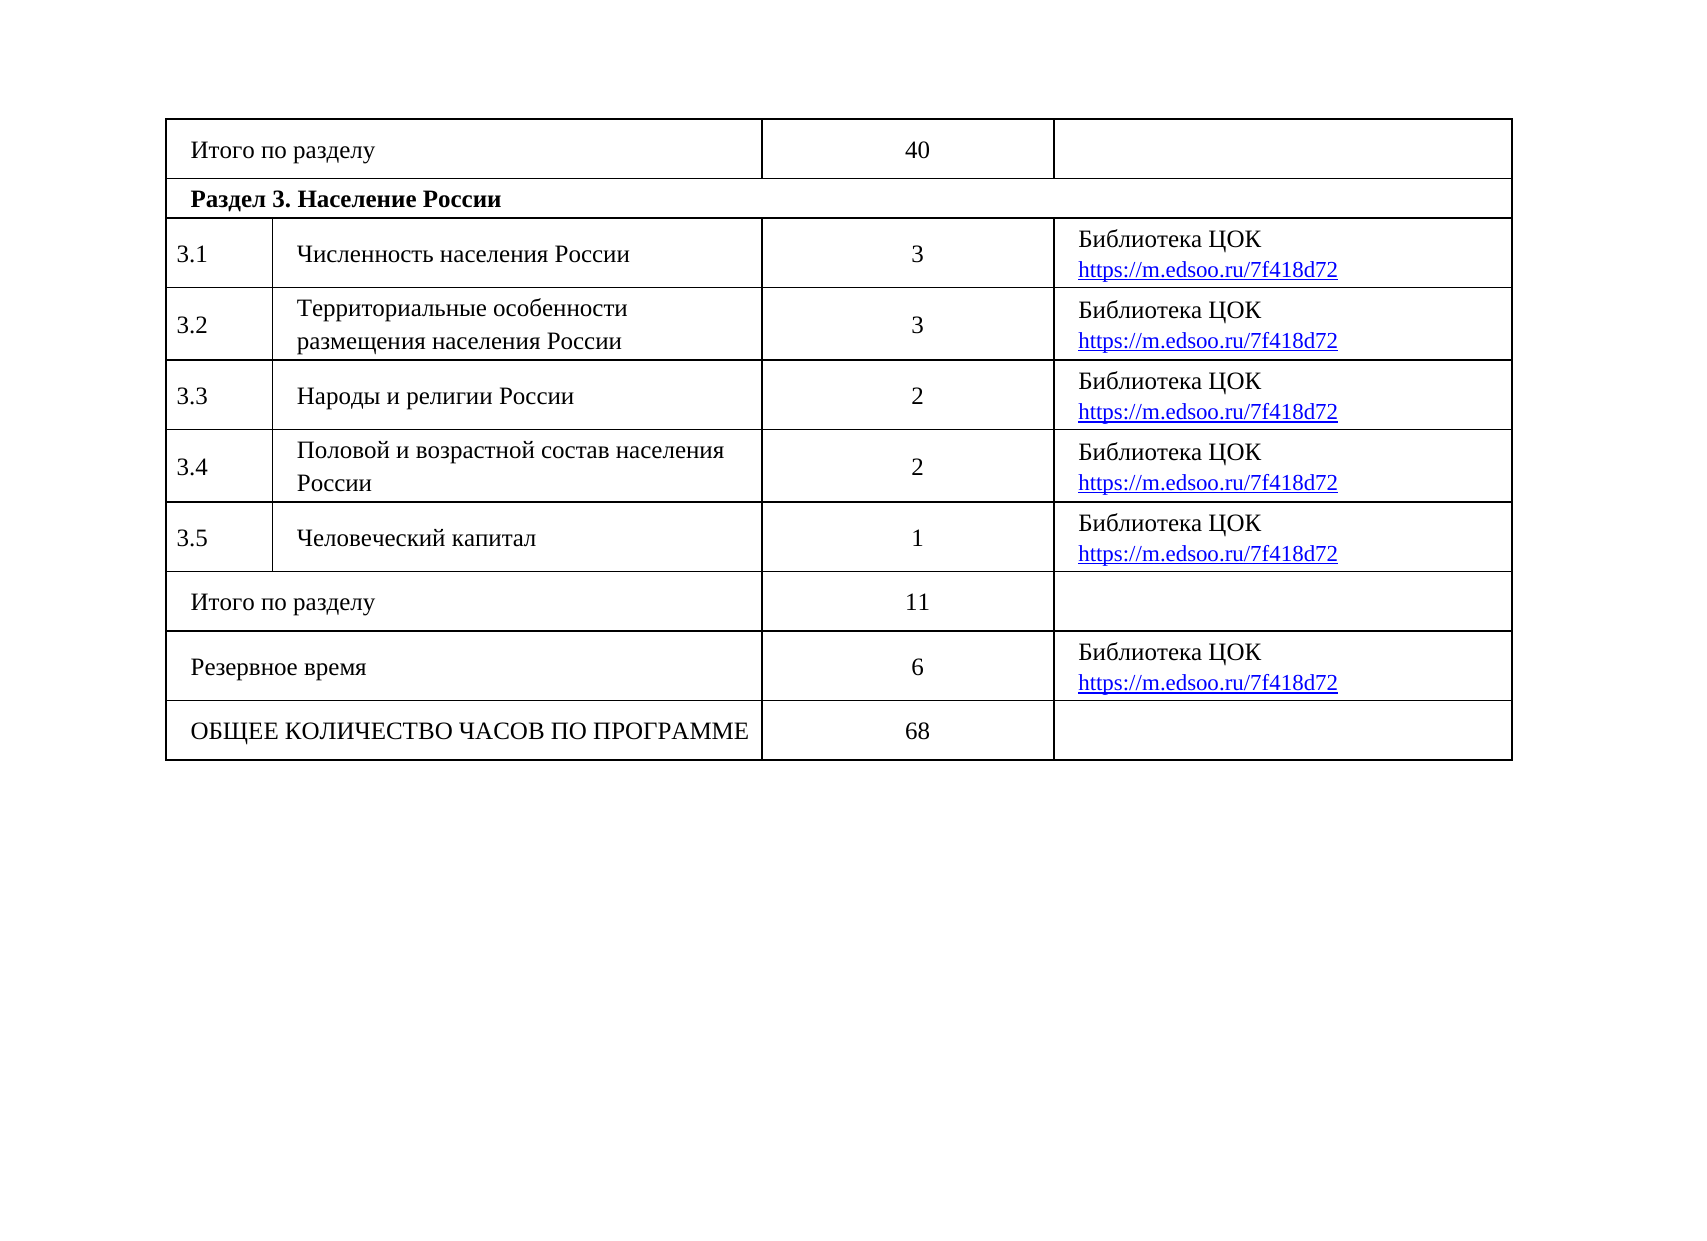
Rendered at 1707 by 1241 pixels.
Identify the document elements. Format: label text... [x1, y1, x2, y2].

table_cell Человеческий капитал [273, 503, 761, 571]
table_cell ОБЩЕЕ КОЛИЧЕСТВО ЧАСОВ ПО ПРОГРАММЕ [167, 701, 761, 759]
table_cell Половой и возрастной состав населения России [273, 430, 761, 501]
table_cell 3.3 [167, 361, 272, 428]
table_cell 3.4 [167, 430, 272, 501]
table_cell [1055, 572, 1511, 630]
table_cell 3.2 [167, 288, 272, 359]
table_cell 3 [763, 288, 1053, 359]
table_cell Библиотека ЦОК https://m.edsoo.ru/7f418d72 [1055, 430, 1511, 501]
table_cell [1055, 219, 1511, 287]
table_cell Библиотека ЦОК https://m.edsoo.ru/7f418d72 [1055, 361, 1511, 428]
table_cell Резервное время [167, 632, 761, 699]
table_cell 11 [763, 572, 1053, 630]
table_cell Численность населения России [273, 219, 761, 287]
table_cell Территориальные особенности размещения населения России [273, 288, 761, 359]
table_cell [1055, 701, 1511, 759]
table_cell 2 [763, 430, 1053, 501]
table_cell Библиотека ЦОК https://m.edsoo.ru/7f418d72 [1055, 632, 1511, 699]
table_cell Народы и религии России [273, 361, 761, 428]
table_cell 3 [763, 219, 1053, 287]
table_cell 40 [763, 120, 1053, 178]
table_cell [1055, 120, 1511, 178]
table_cell 68 [763, 701, 1053, 759]
table_cell Итого по разделу [167, 572, 761, 630]
table_cell 6 [763, 632, 1053, 699]
table_cell 3.5 [167, 503, 272, 571]
table_cell Библиотека ЦОК https://m.edsoo.ru/7f418d72 [1055, 503, 1511, 571]
table_cell Раздел 3. Население России [167, 179, 1511, 217]
table_cell Итого по разделу [167, 120, 761, 178]
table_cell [1055, 288, 1511, 359]
table_cell 1 [763, 503, 1053, 571]
table_cell 2 [763, 361, 1053, 428]
table_cell 3.1 [167, 219, 272, 287]
